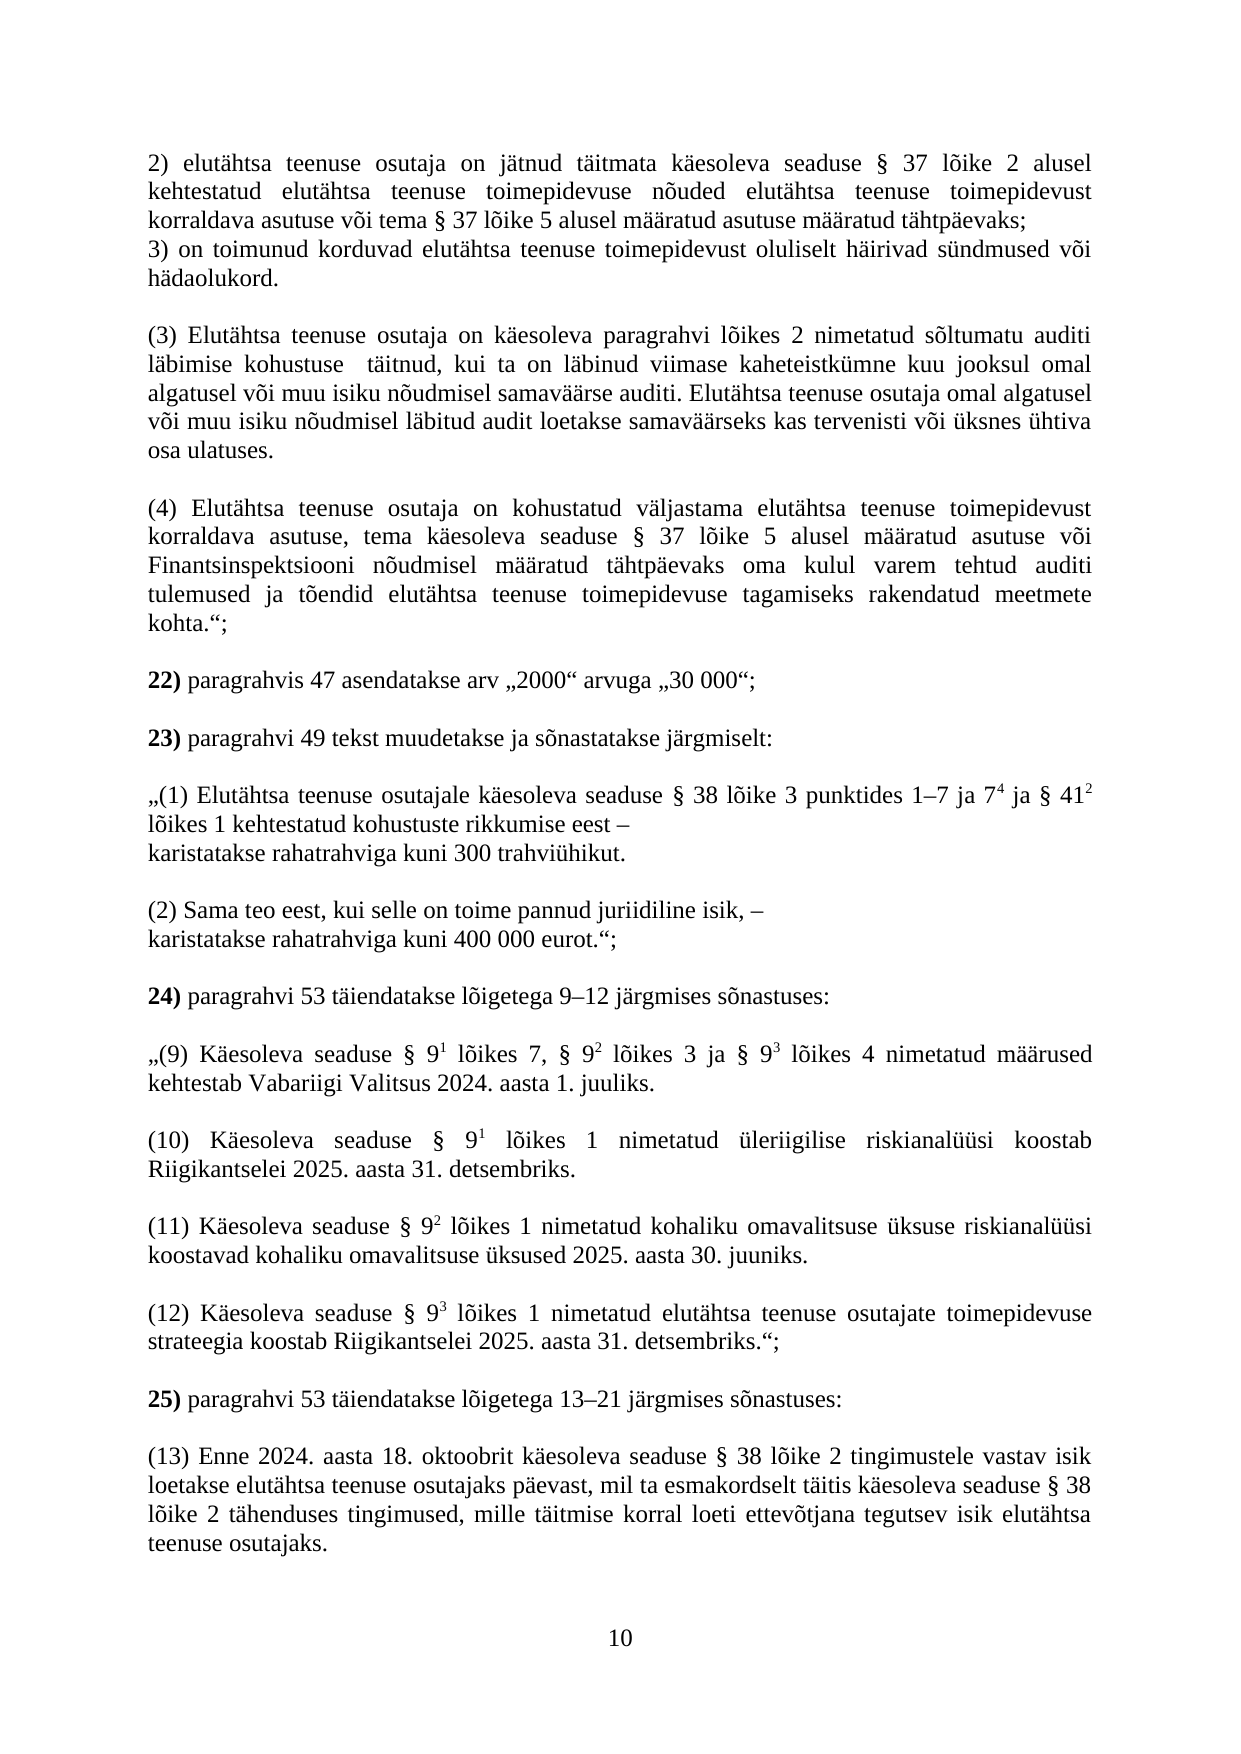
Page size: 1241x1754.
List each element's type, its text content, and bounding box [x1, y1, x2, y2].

text 24) paragrahvi 53 täiendatakse lõigetega 9–12 järgmises sõnastuses: [148, 981, 1093, 1010]
text (12) Käesoleva seaduse § 93 lõikes 1 nimetatud elutähtsa teenuse osutajate toimepidevuse strateegia koostab Riigikantselei 2025. aasta 31. detsembriks.“; [148, 1298, 1093, 1355]
text 3) on toimunud korduvad elutähtsa teenuse toimepidevust oluliselt häirivad sündmused või hädaolukord. [148, 234, 1093, 291]
text (3) Elutähtsa teenuse osutaja on käesoleva paragrahvi lõikes 2 nimetatud sõltumatu auditi läbimise kohustuse täitnud, kui ta on läbinud viimase kaheteistkümne kuu jooksul omal algatusel või muu isiku nõudmisel samaväärse auditi. Elutähtsa teenuse osutaja omal algatusel või muu isiku nõudmisel läbitud audit loetakse samaväärseks kas tervenisti või üksnes ühtiva osa ulatuses. [148, 320, 1093, 464]
text karistatakse rahatrahviga kuni 300 trahviühikut. [148, 838, 1093, 866]
text 25) paragrahvi 53 täiendatakse lõigetega 13–21 järgmises sõnastuses: [148, 1384, 1093, 1413]
text 23) paragrahvi 49 tekst muudetakse ja sõnastatakse järgmiselt: [148, 723, 1093, 751]
text (2) Sama teo eest, kui selle on toime pannud juriidiline isik, – [148, 895, 1093, 924]
text 2) elutähtsa teenuse osutaja on jätnud täitmata käesoleva seaduse § 37 lõike 2 alusel kehtestatud elutähtsa teenuse toimepidevuse nõuded elutähtsa teenuse toimepidevust korraldava asutuse või tema § 37 lõike 5 alusel määratud asutuse määratud tähtpäevaks; [148, 148, 1093, 234]
text „(1) Elutähtsa teenuse osutajale käesoleva seaduse § 38 lõike 3 punktides 1–7 ja 74 ja § 412 lõikes 1 kehtestatud kohustuste rikkumise eest – [148, 780, 1093, 838]
text „(9) Käesoleva seaduse § 91 lõikes 7, § 92 lõikes 3 ja § 93 lõikes 4 nimetatud määrused kehtestab Vabariigi Valitsus 2024. aasta 1. juuliks. [148, 1039, 1093, 1096]
text (13) Enne 2024. aasta 18. oktoobrit käesoleva seaduse § 38 lõike 2 tingimustele vastav isik loetakse elutähtsa teenuse osutajaks päevast, mil ta esmakordselt täitis käesoleva seaduse § 38 lõike 2 tähenduses tingimused, mille täitmise korral loeti ettevõtjana tegutsev isik elutähtsa teenuse osutajaks. [148, 1441, 1093, 1556]
text (11) Käesoleva seaduse § 92 lõikes 1 nimetatud kohaliku omavalitsuse üksuse riskianalüüsi koostavad kohaliku omavalitsuse üksused 2025. aasta 30. juuniks. [148, 1211, 1093, 1269]
text (10) Käesoleva seaduse § 91 lõikes 1 nimetatud üleriigilise riskianalüüsi koostab Riigikantselei 2025. aasta 31. detsembriks. [148, 1125, 1093, 1183]
text 22) paragrahvis 47 asendatakse arv „2000“ arvuga „30 000“; [148, 665, 1093, 694]
text (4) Elutähtsa teenuse osutaja on kohustatud väljastama elutähtsa teenuse toimepidevust korraldava asutuse, tema käesoleva seaduse § 37 lõike 5 alusel määratud asutuse või Finantsinspektsiooni nõudmisel määratud tähtpäevaks oma kulul varem tehtud auditi tulemused ja tõendid elutähtsa teenuse toimepidevuse tagamiseks rakendatud meetmete kohta.“; [148, 493, 1093, 636]
text karistatakse rahatrahviga kuni 400 000 eurot.“; [148, 924, 1093, 953]
